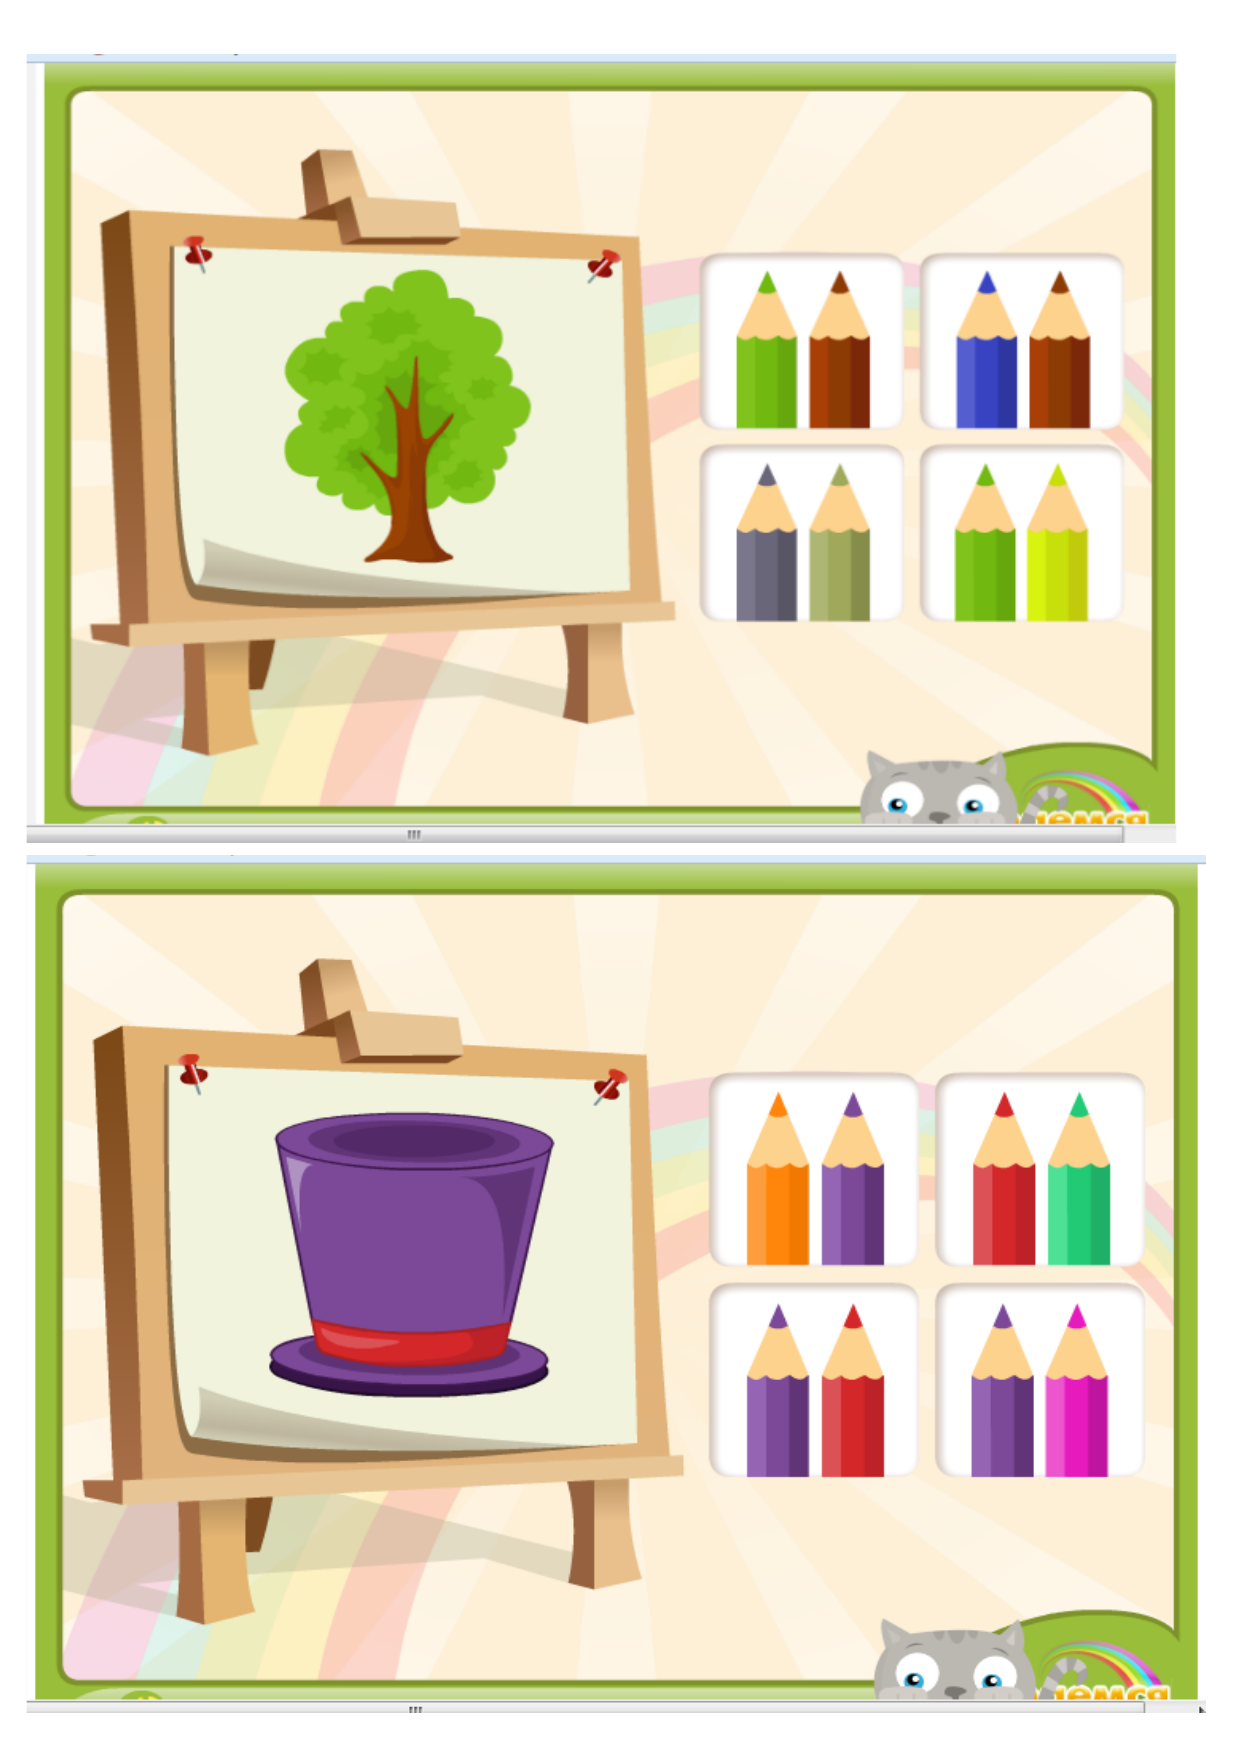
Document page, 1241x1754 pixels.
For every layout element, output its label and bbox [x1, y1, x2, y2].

picture [26, 855, 1206, 1713]
picture [26, 54, 1177, 843]
